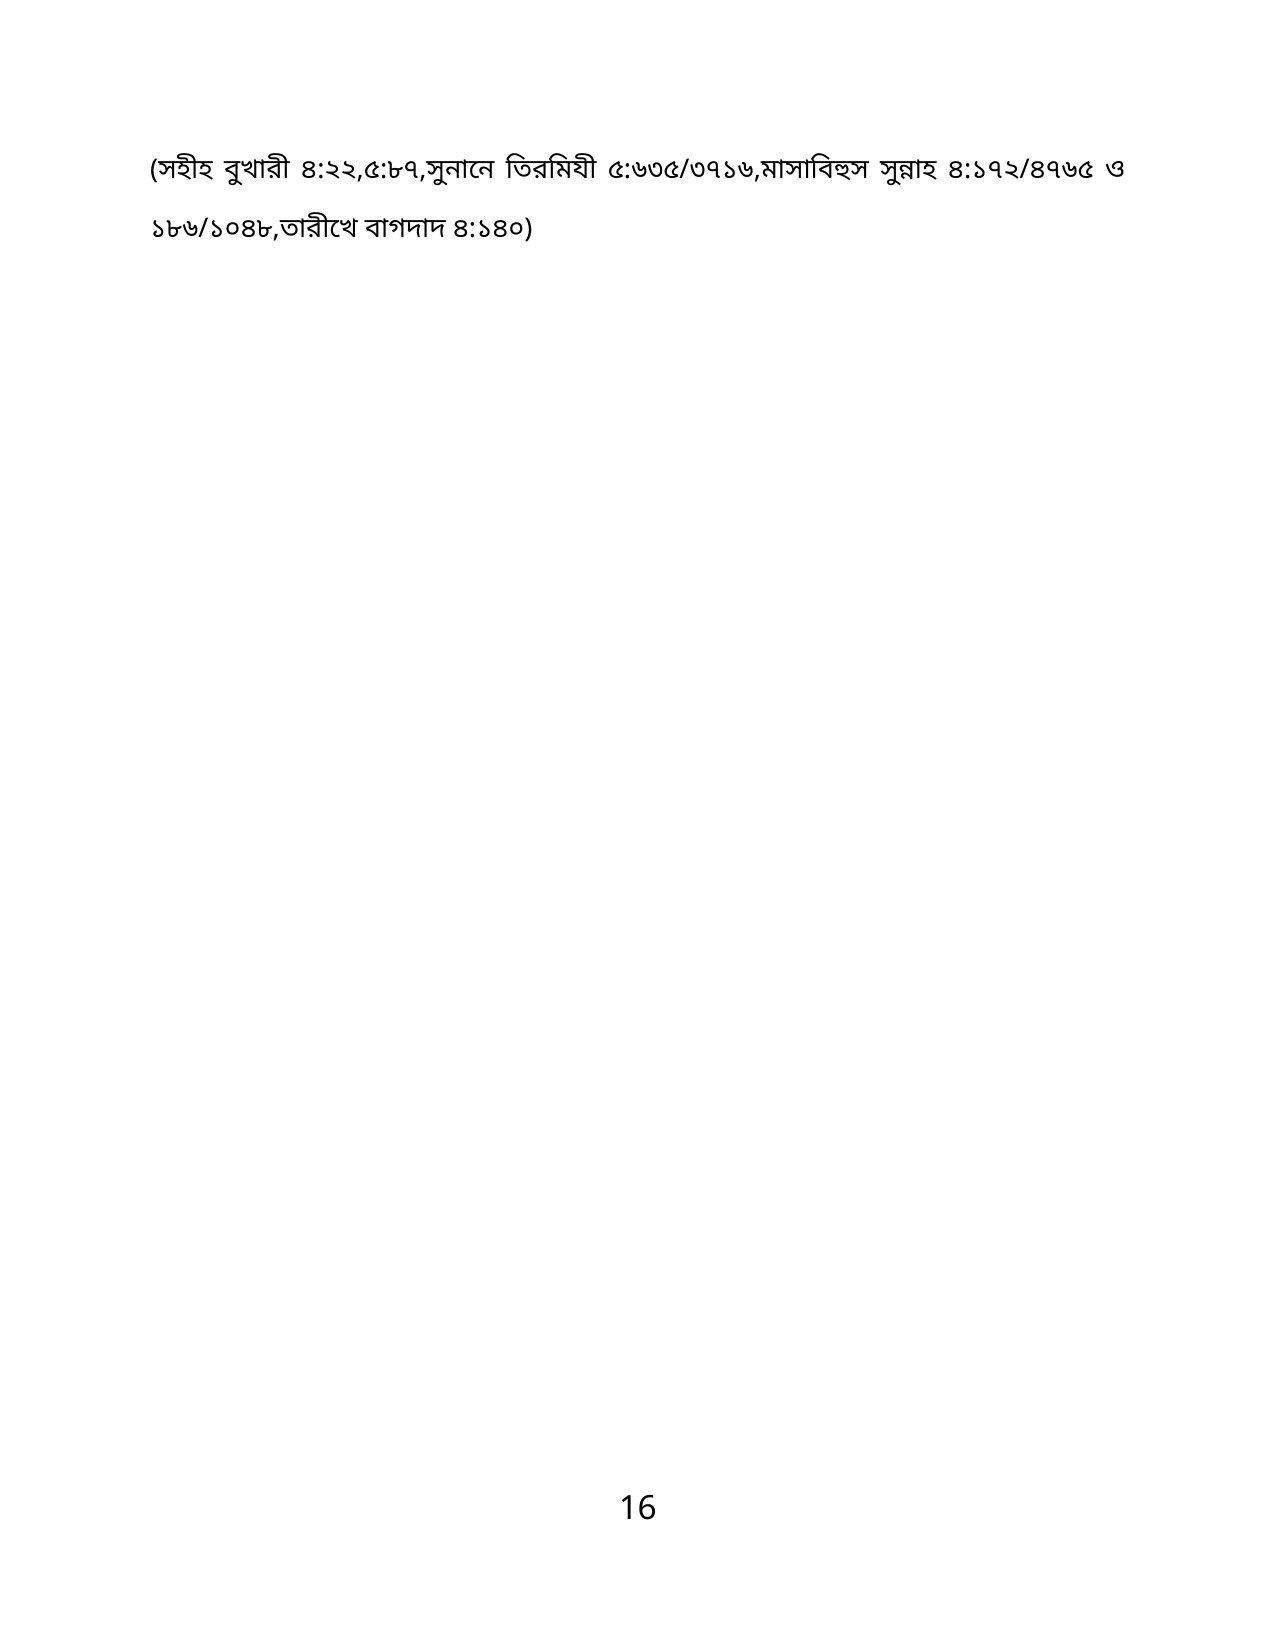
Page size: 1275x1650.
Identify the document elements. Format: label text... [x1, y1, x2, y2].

text (সহীহ বুখারী ৪:২২,৫:৮৭,সুনানে তিরমিযী ৫:৬৩৫/৩৭১৬,মাসাবিহুস সুন্নাহ ৪:১৭২/৪৭৬৫ ও ১৮৬/১০৪৮,তারীখে বাগদাদ ৪:১৪০) [150, 150, 1125, 248]
